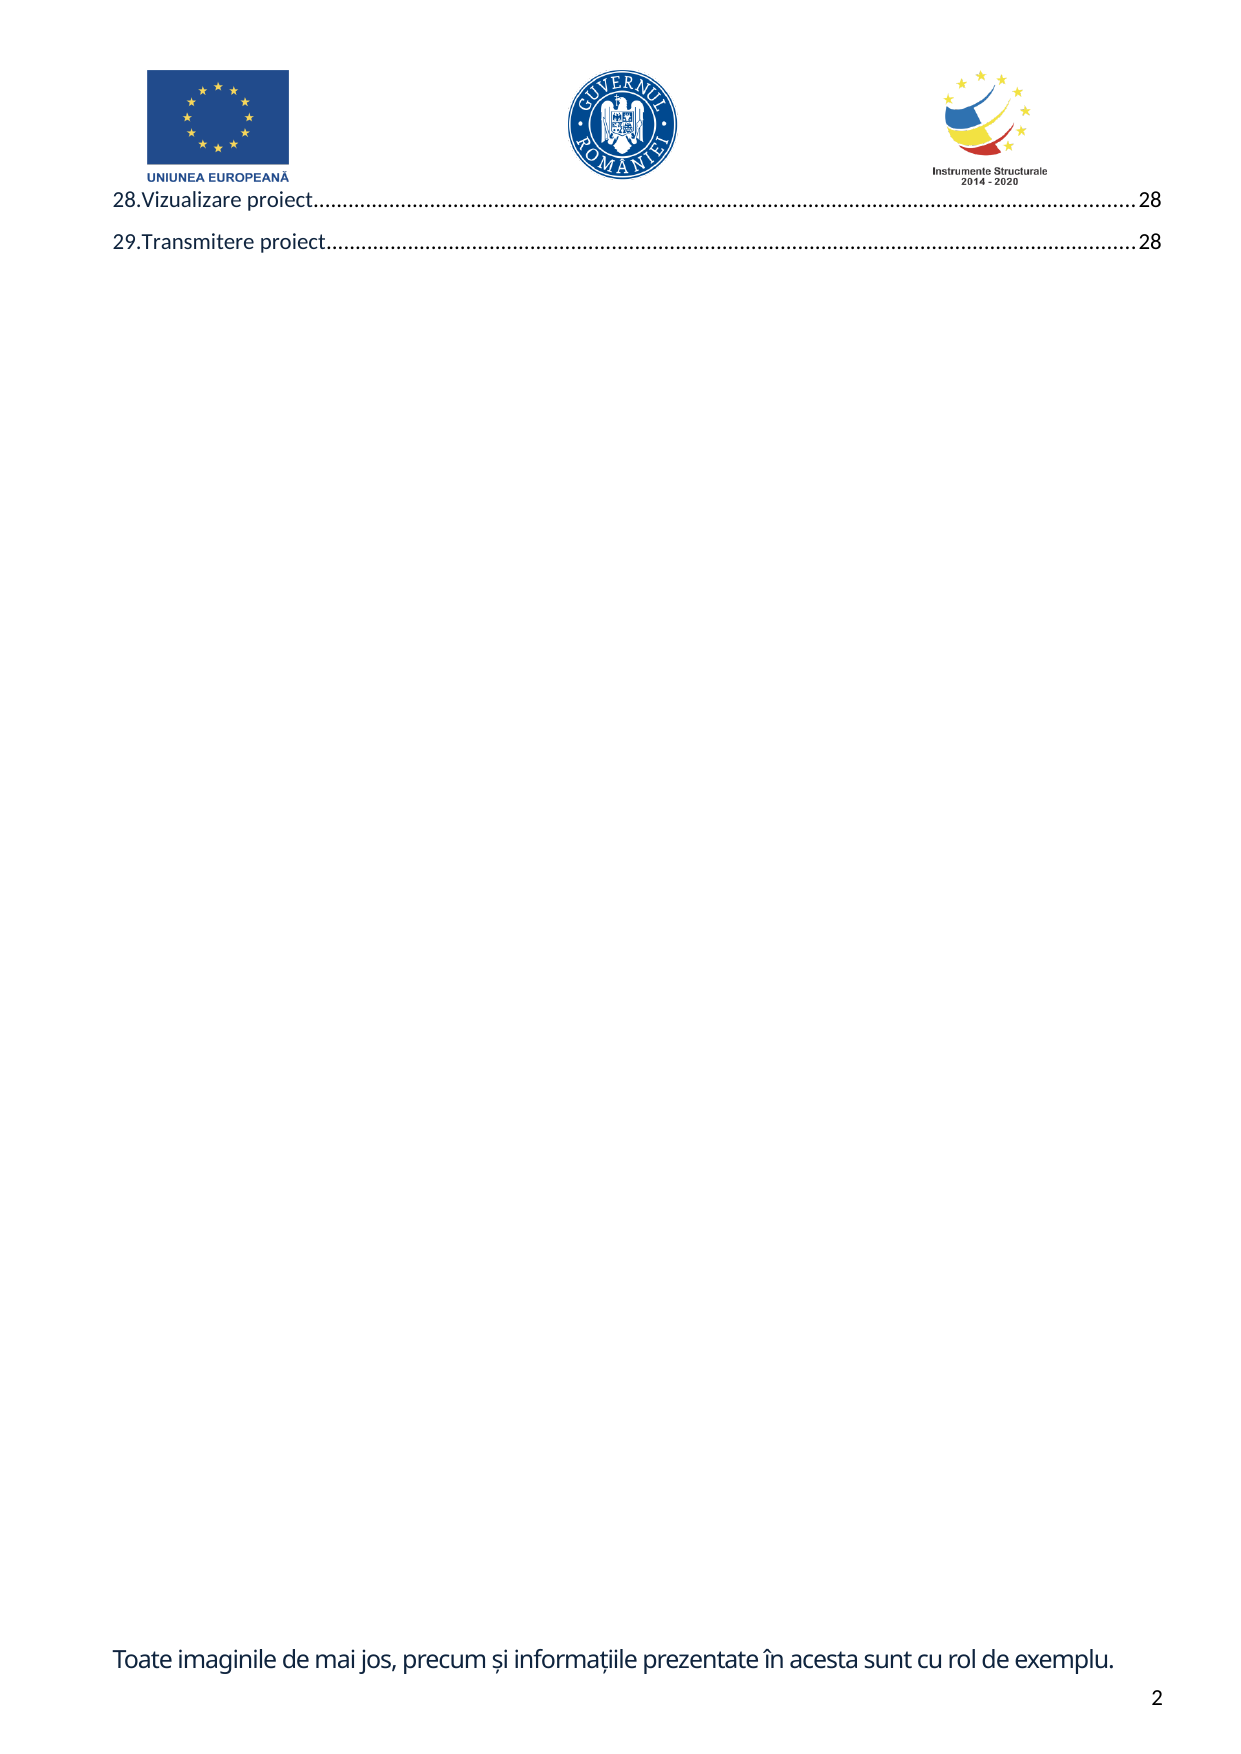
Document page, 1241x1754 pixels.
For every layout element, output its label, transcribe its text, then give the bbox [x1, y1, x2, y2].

picture [147, 70, 289, 103]
text 29.Transmitere proiect 28 [112, 227, 1162, 255]
picture [933, 70, 1047, 103]
text Toate imaginile de mai jos, precum și informațiile prezentate în acesta sunt cu rol de exemplu. [112, 1642, 1162, 1676]
picture [566, 68, 678, 103]
text 28.Vizualizare proiect 28 [112, 103, 1162, 213]
